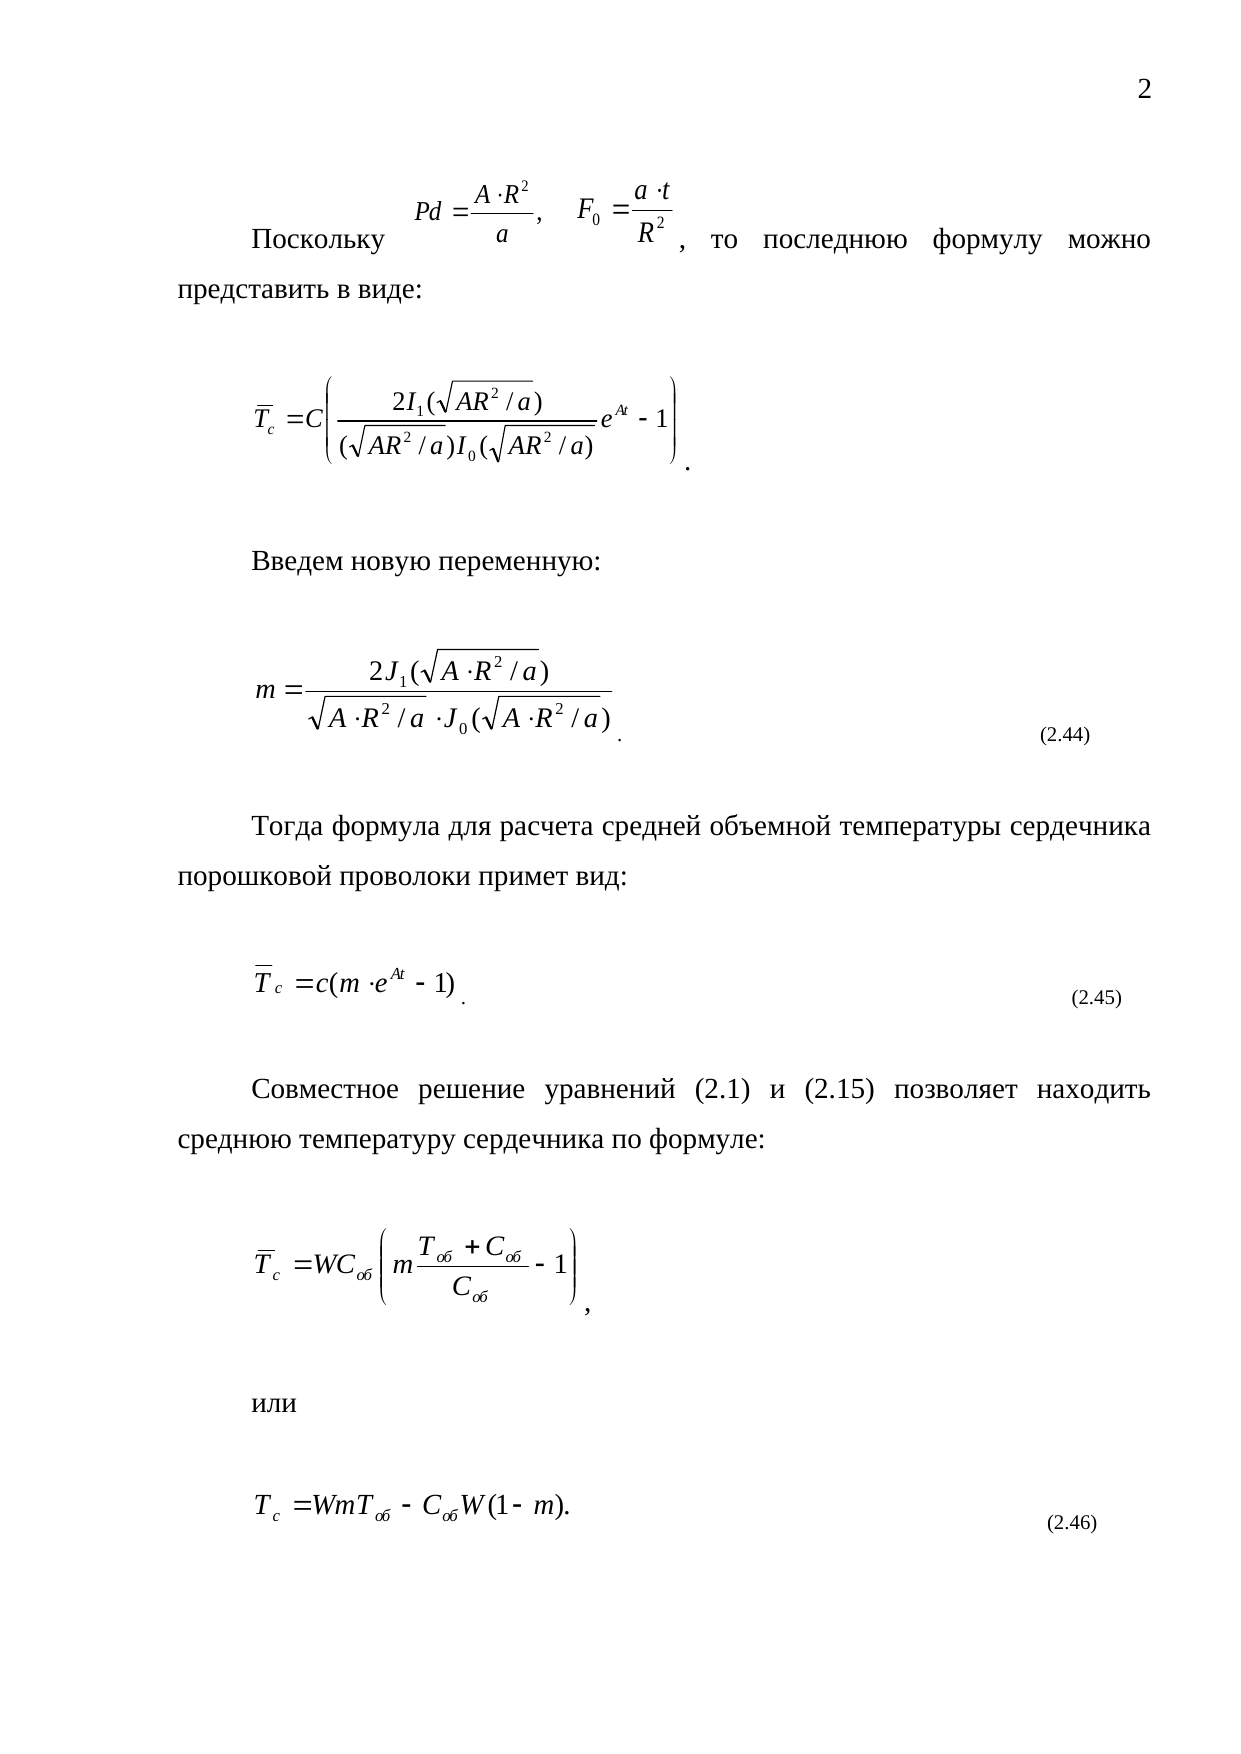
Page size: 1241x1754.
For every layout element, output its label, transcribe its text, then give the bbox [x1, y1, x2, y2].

text (2.46) [177, 1485, 1152, 1534]
text или [177, 1385, 1152, 1418]
text . (2.44) [177, 644, 1152, 746]
text Введем новую переменную: [177, 543, 1152, 577]
text , [177, 1222, 1152, 1318]
text . (2.45) [177, 959, 1152, 1009]
text Поскольку , то последнюю формулу можно представить в виде: [177, 171, 1152, 304]
text Совместное решение уравнений (2.1) и (2.15) позволяет находить среднюю температуру сердечника по формуле: [177, 1071, 1152, 1155]
text . [177, 372, 1152, 476]
text Тогда формула для расчета средней объемной температуры сердечника порошковой проволоки примет вид: [177, 808, 1152, 892]
